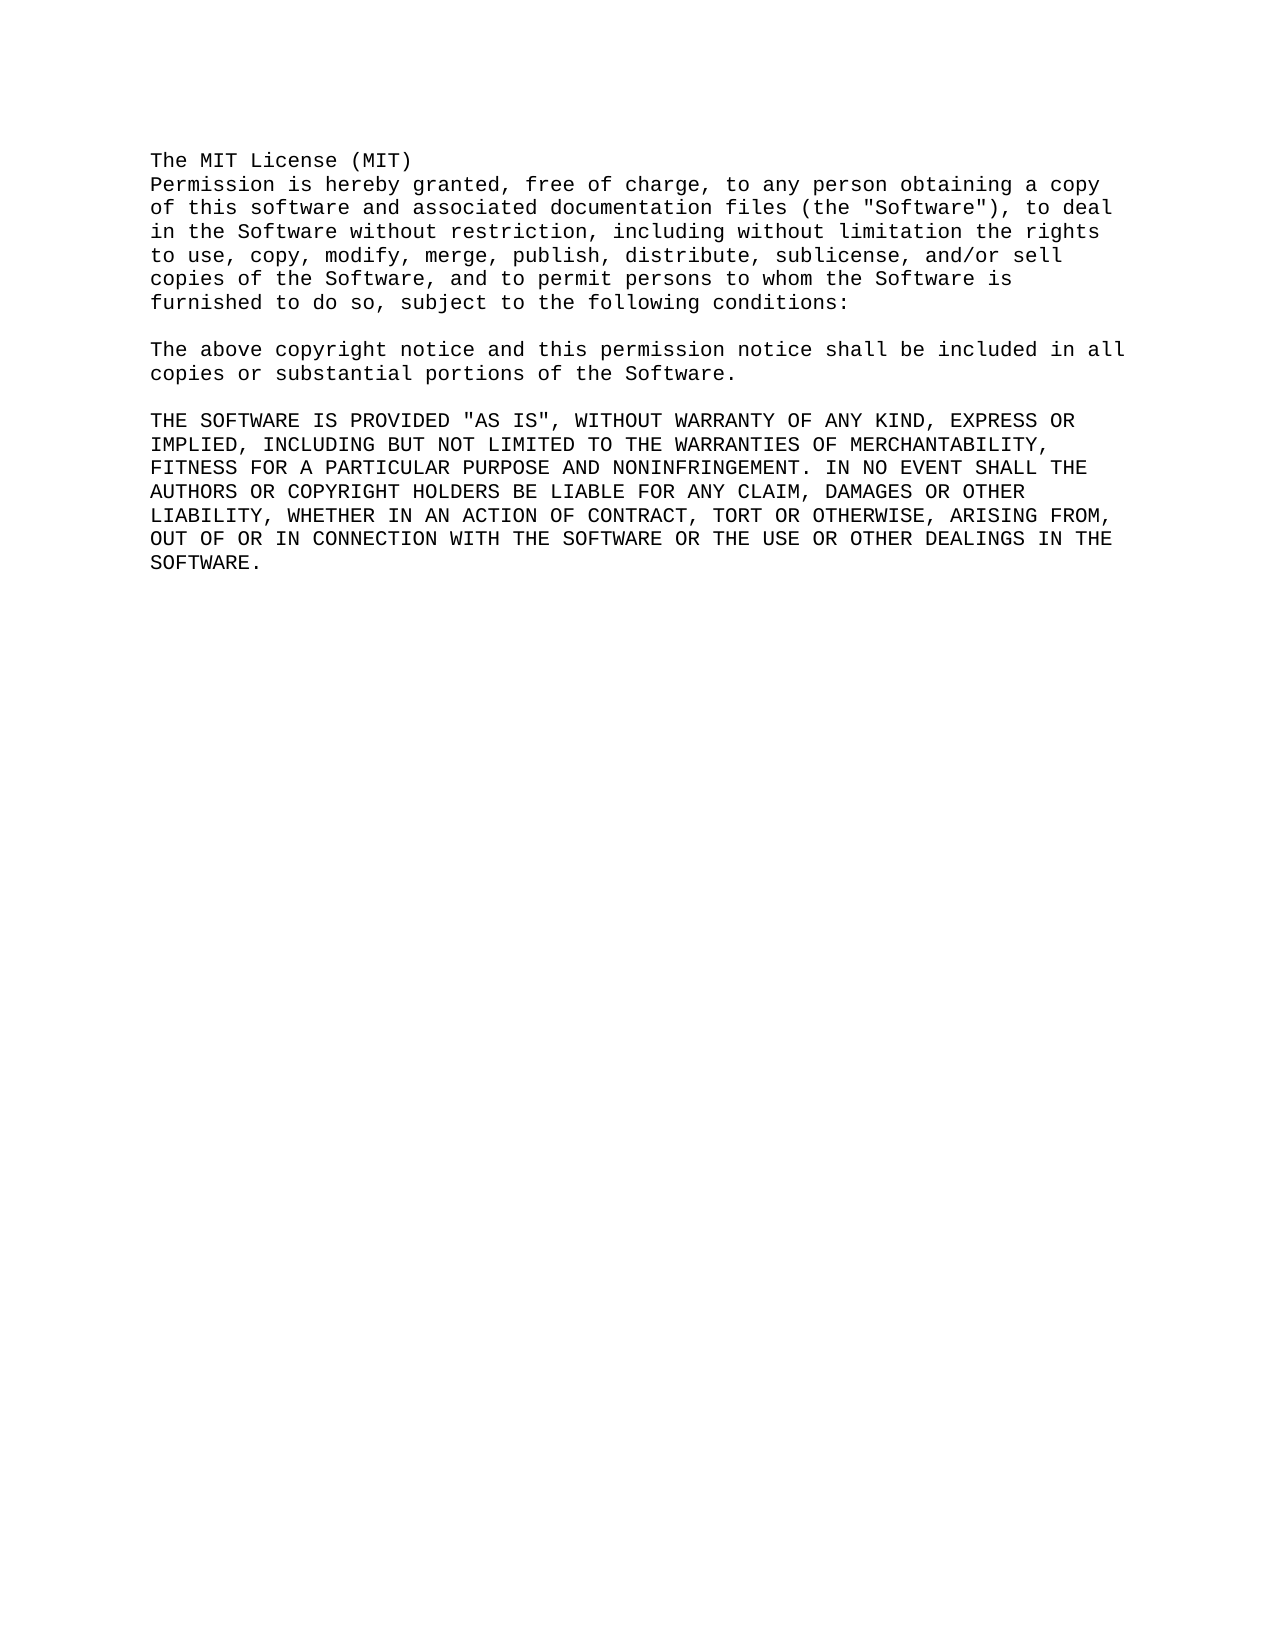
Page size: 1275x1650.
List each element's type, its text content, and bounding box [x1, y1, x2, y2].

text LIABILITY, WHETHER IN AN ACTION OF CONTRACT, TORT OR OTHERWISE, ARISING FROM, [150, 505, 1125, 528]
text The MIT License (MIT) [150, 150, 1125, 174]
text in the Software without restriction, including without limitation the rights [150, 221, 1125, 244]
text SOFTWARE. [150, 552, 1125, 576]
text furnished to do so, subject to the following conditions: [150, 292, 1125, 316]
text copies of the Software, and to permit persons to whom the Software is [150, 268, 1125, 292]
text copies or substantial portions of the Software. [150, 363, 1125, 386]
text IMPLIED, INCLUDING BUT NOT LIMITED TO THE WARRANTIES OF MERCHANTABILITY, [150, 434, 1125, 457]
text THE SOFTWARE IS PROVIDED "AS IS", WITHOUT WARRANTY OF ANY KIND, EXPRESS OR [150, 410, 1125, 434]
text FITNESS FOR A PARTICULAR PURPOSE AND NONINFRINGEMENT. IN NO EVENT SHALL THE [150, 457, 1125, 481]
text Permission is hereby granted, free of charge, to any person obtaining a copy [150, 174, 1125, 197]
text to use, copy, modify, merge, publish, distribute, sublicense, and/or sell [150, 244, 1125, 268]
text of this software and associated documentation files (the "Software"), to deal [150, 197, 1125, 221]
text OUT OF OR IN CONNECTION WITH THE SOFTWARE OR THE USE OR OTHER DEALINGS IN THE [150, 528, 1125, 552]
text AUTHORS OR COPYRIGHT HOLDERS BE LIABLE FOR ANY CLAIM, DAMAGES OR OTHER [150, 481, 1125, 505]
text The above copyright notice and this permission notice shall be included in all [150, 339, 1125, 363]
